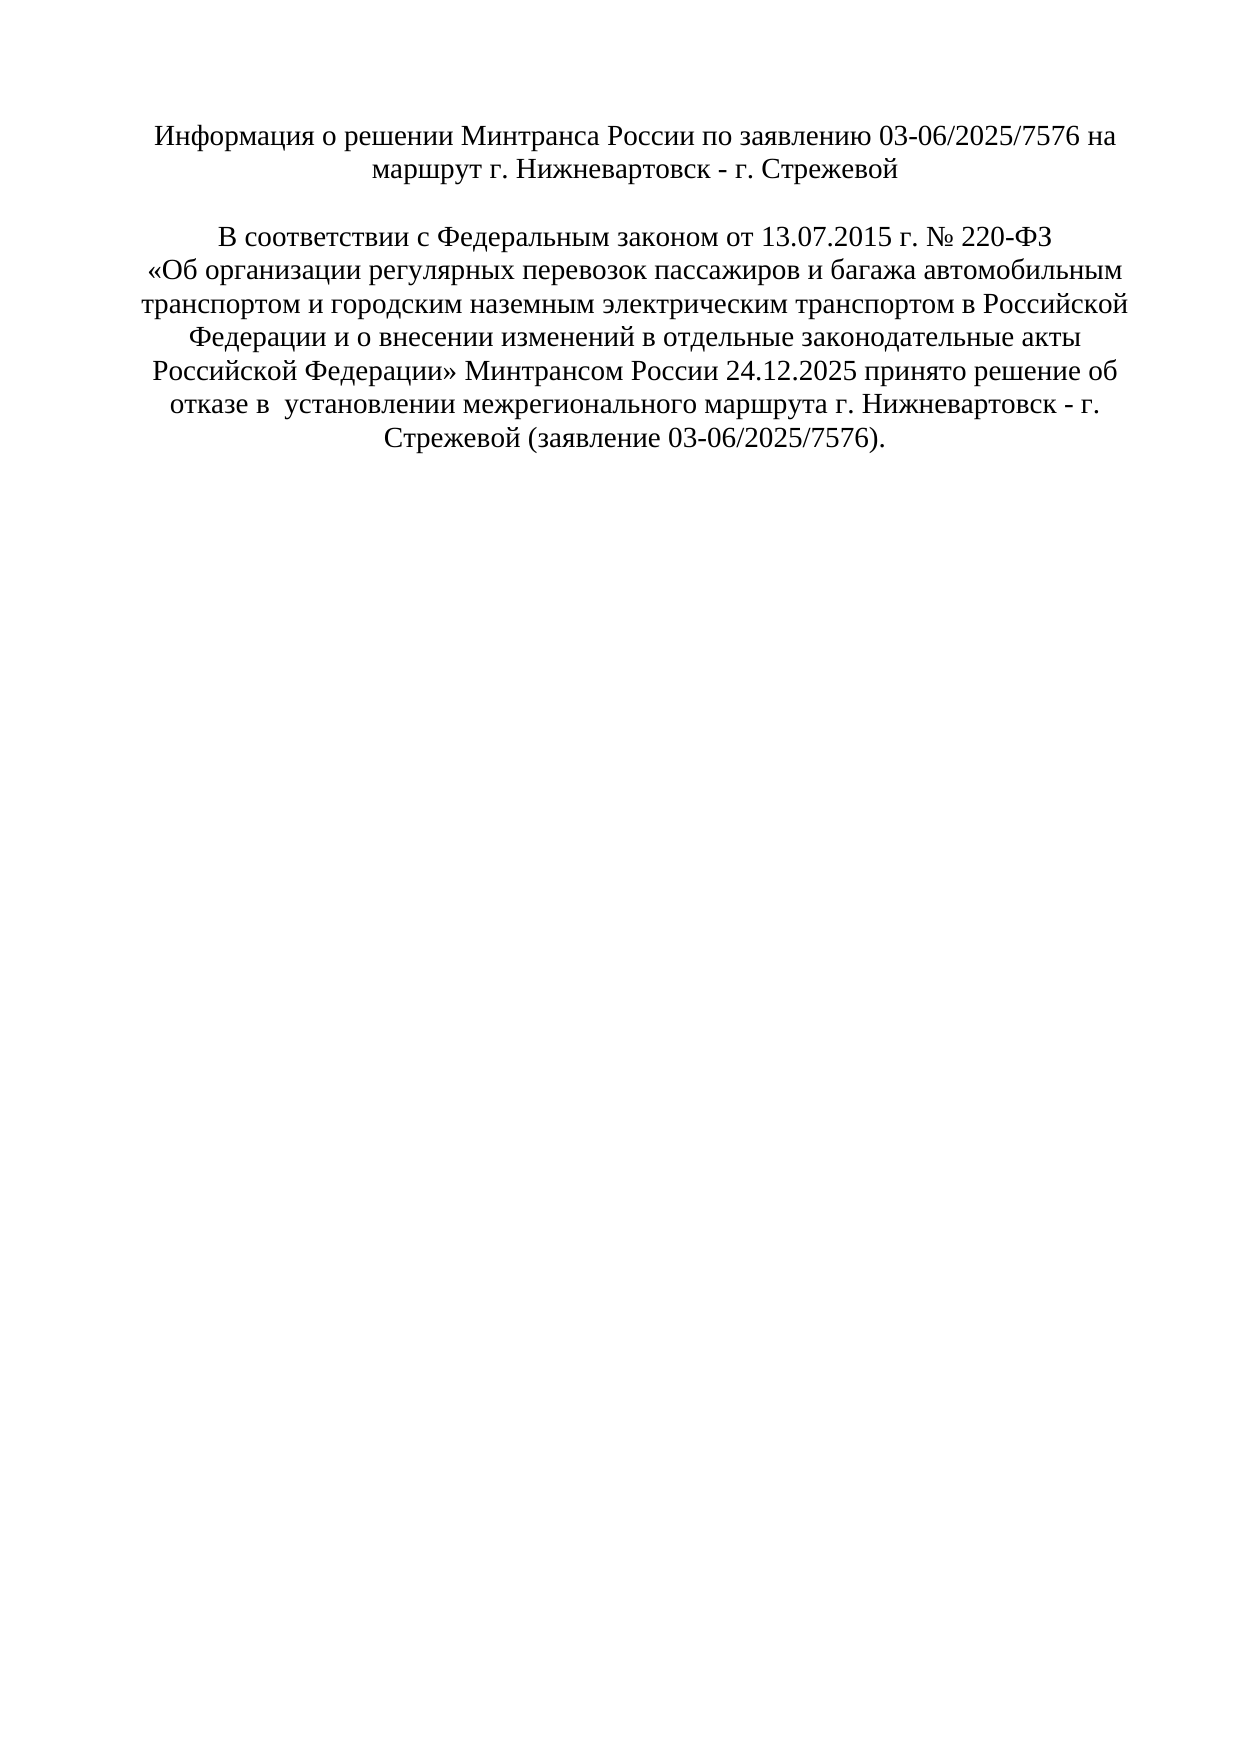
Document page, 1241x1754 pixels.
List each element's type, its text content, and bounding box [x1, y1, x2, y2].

text Информация о решении Минтранса России по заявлению 03-06/2025/7576 на маршрут г. Нижневартовск - г. Стрежевой [118, 118, 1152, 185]
text В соответствии с Федеральным законом от 13.07.2015 г. № 220-ФЗ «Об организации регулярных перевозок пассажиров и багажа автомобильным транспортом и городским наземным электрическим транспортом в Российской Федерации и о внесении изменений в отдельные законодательные акты Российской Федерации» Минтрансом России 24.12.2025 принято решение об отказе в установлении межрегионального маршрута г. Нижневартовск - г. Стрежевой (заявление 03-06/2025/7576). [118, 219, 1152, 453]
